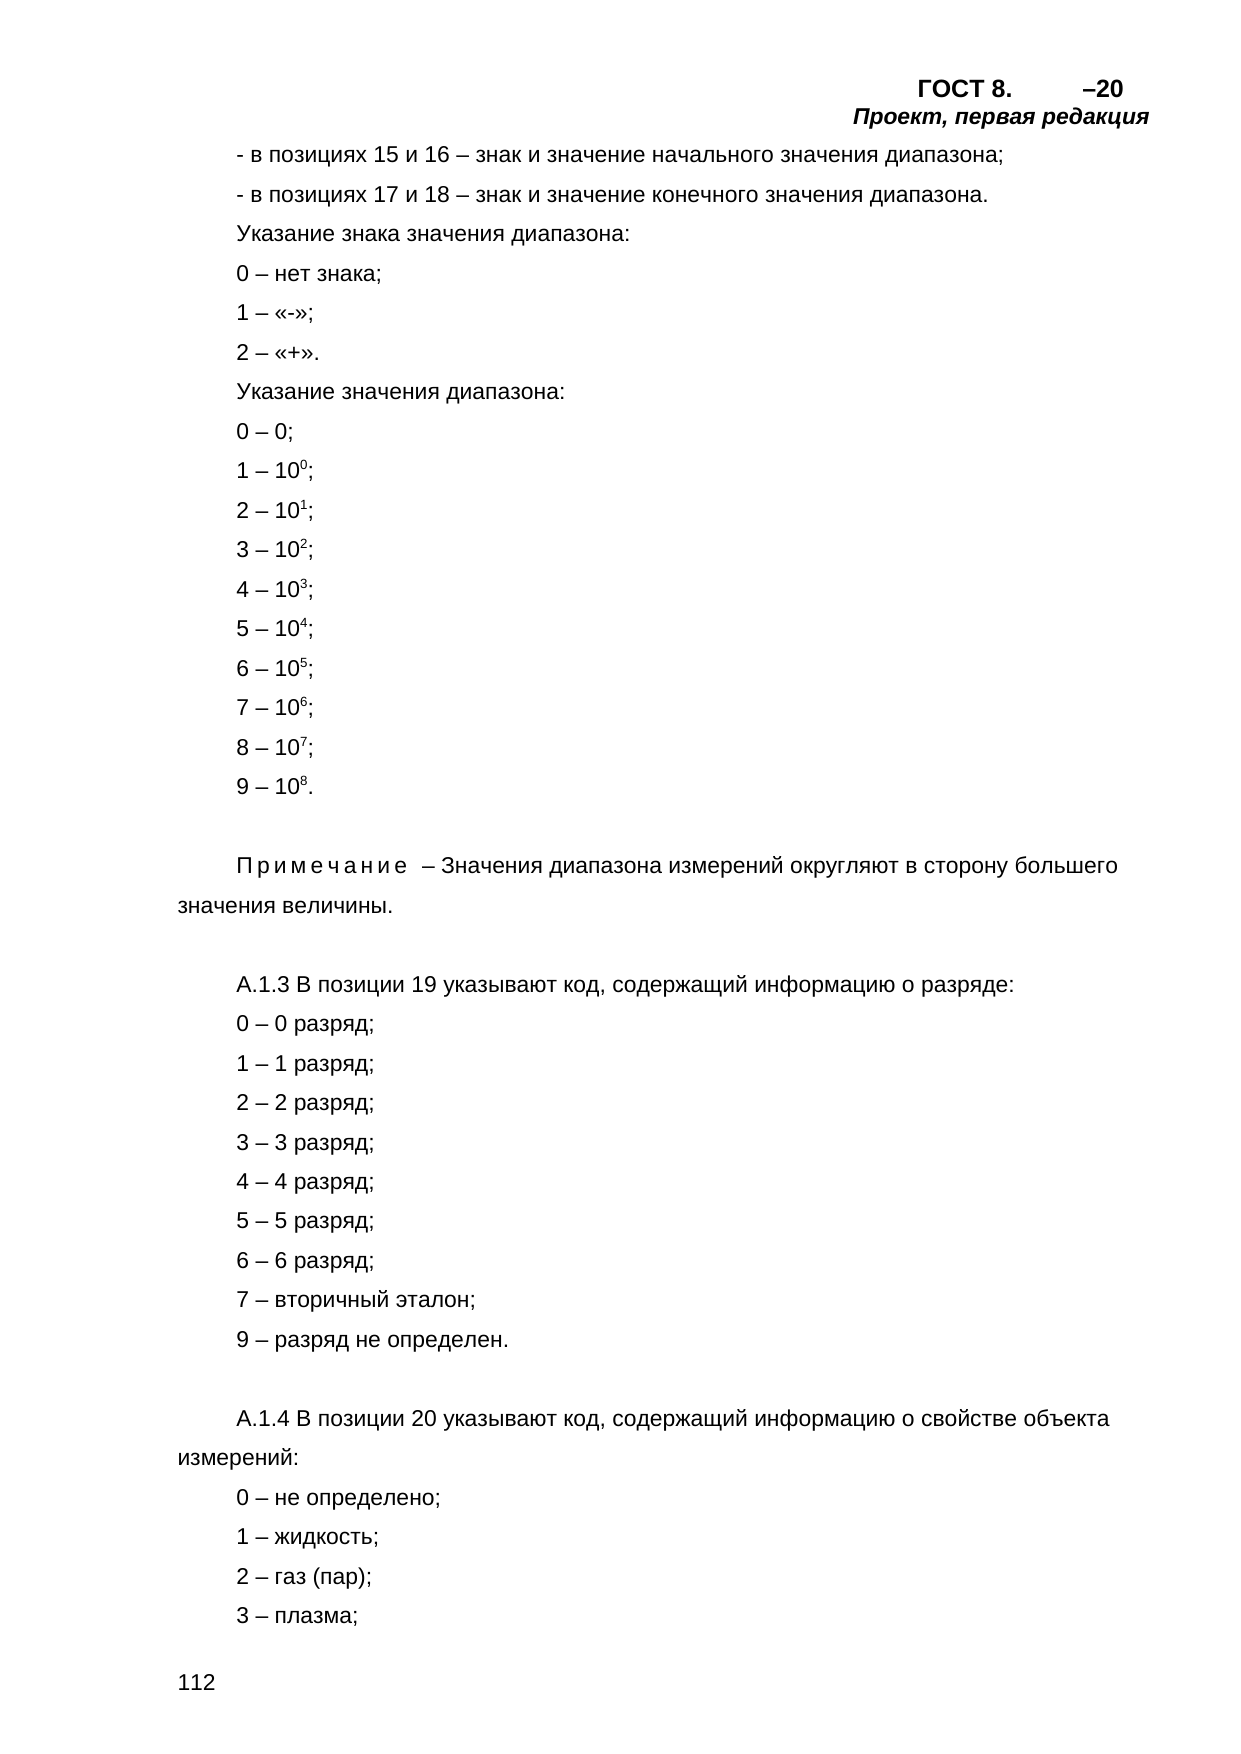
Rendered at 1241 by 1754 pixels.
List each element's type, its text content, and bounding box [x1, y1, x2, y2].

text 1 – «-»; [177, 299, 1152, 326]
text 0 – не определено; [177, 1484, 1152, 1510]
text 1 – жидкость; [177, 1523, 1152, 1549]
text А.1.4 В позиции 20 указывают код, содержащий информацию о свойстве объекта измерений: [177, 1405, 1152, 1471]
text А.1.3 В позиции 19 указывают код, содержащий информацию о разряде: [177, 971, 1152, 997]
text 0 – 0; [177, 418, 1152, 444]
text 3 – 102; [177, 536, 1152, 563]
text 4 – 4 разряд; [177, 1168, 1152, 1194]
text - в позициях 17 и 18 – знак и значение конечного значения диапазона. [177, 181, 1152, 207]
text 0 – нет знака; [177, 260, 1152, 286]
text 5 – 5 разряд; [177, 1207, 1152, 1234]
text 1 – 100; [177, 457, 1152, 484]
text 2 – «+». [177, 339, 1152, 365]
text 1 – 1 разряд; [177, 1049, 1152, 1076]
text 7 – вторичный эталон; [177, 1286, 1152, 1313]
text 8 – 107; [177, 734, 1152, 760]
text 7 – 106; [177, 694, 1152, 721]
text 3 – 3 разряд; [177, 1128, 1152, 1155]
text Примечание – Значения диапазона измерений округляют в сторону большего значения величины. [177, 852, 1152, 918]
text 2 – 101; [177, 497, 1152, 523]
text 2 – газ (пар); [177, 1563, 1152, 1589]
text 6 – 105; [177, 655, 1152, 681]
text 4 – 103; [177, 576, 1152, 602]
text 9 – разряд не определен. [177, 1326, 1152, 1352]
text Указание знака значения диапазона: [177, 220, 1152, 247]
text 2 – 2 разряд; [177, 1089, 1152, 1115]
text 3 – плазма; [177, 1602, 1152, 1628]
text 0 – 0 разряд; [177, 1010, 1152, 1036]
text 6 – 6 разряд; [177, 1247, 1152, 1273]
text Указание значения диапазона: [177, 378, 1152, 405]
text 9 – 108. [177, 773, 1152, 799]
text - в позициях 15 и 16 – знак и значение начального значения диапазона; [177, 141, 1152, 168]
text 5 – 104; [177, 615, 1152, 642]
